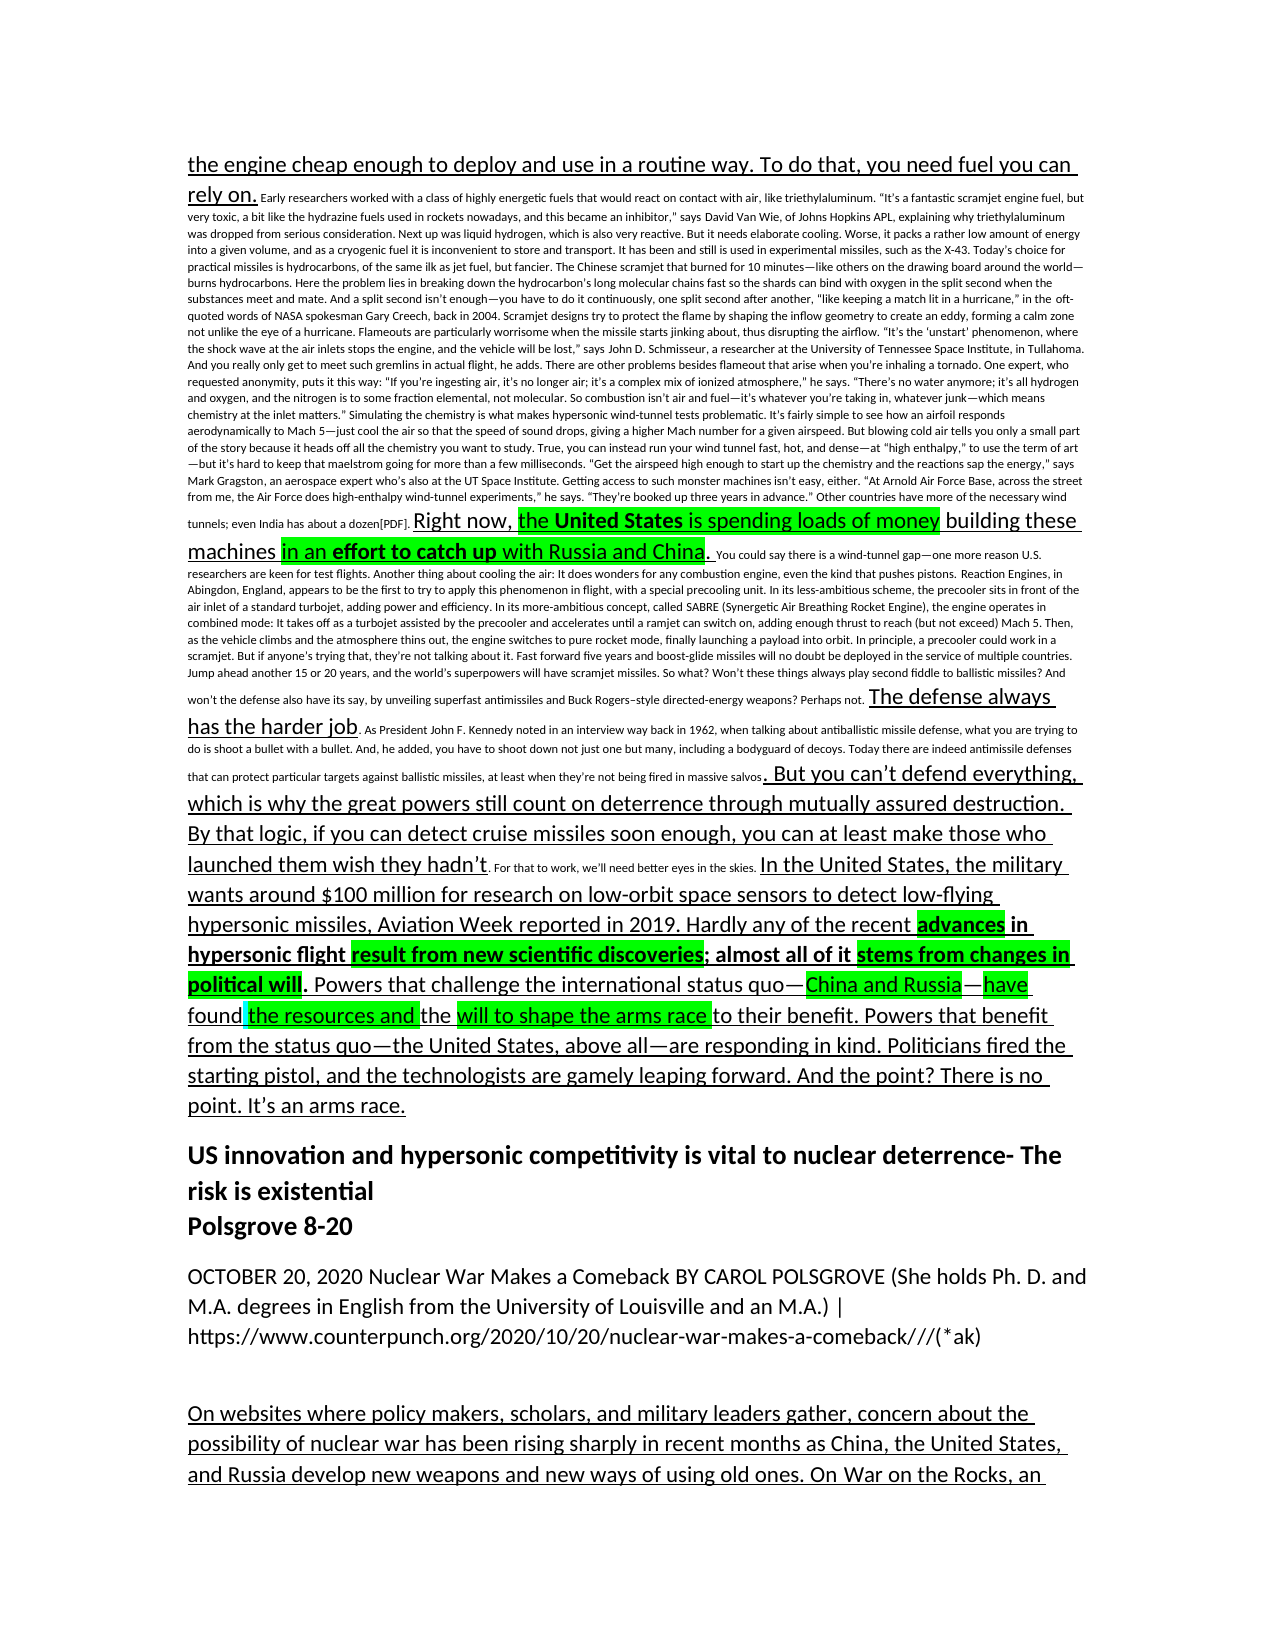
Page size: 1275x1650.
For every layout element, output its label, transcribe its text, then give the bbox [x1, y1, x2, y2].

text OCTOBER 20, 2020 Nuclear War Makes a Comeback BY CAROL POLSGROVE (She holds Ph. D. and M.A. degrees in English from the University of Louisville and an M.A.) | https://www.counterpunch.org/2020/10/20/nuclear-war-makes-a-comeback///(*ak) [187, 1262, 1087, 1381]
text Polsgrove 8-20 [187, 1209, 1087, 1243]
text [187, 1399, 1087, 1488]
subtitle US innovation and hypersonic competitivity is vital to nuclear deterrence- The risk is existential [187, 1138, 1087, 1207]
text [187, 150, 1087, 1119]
